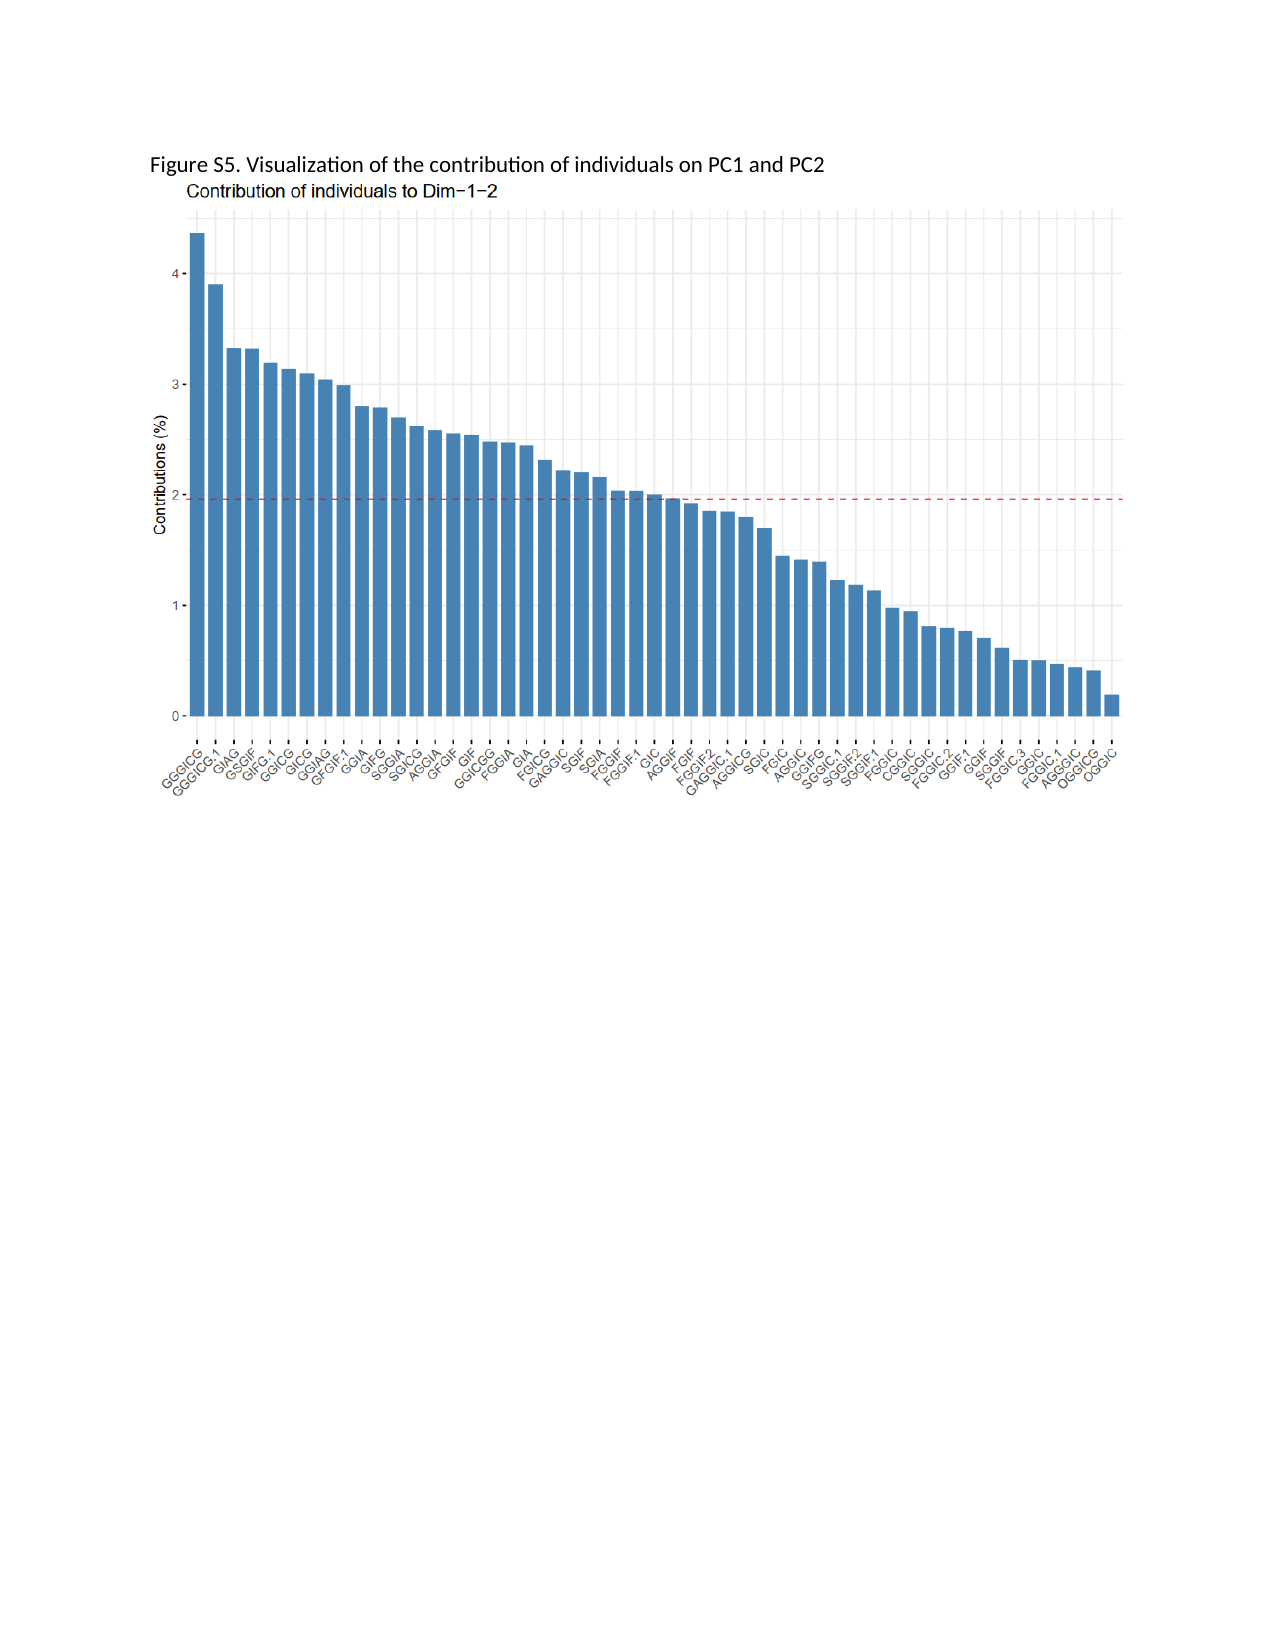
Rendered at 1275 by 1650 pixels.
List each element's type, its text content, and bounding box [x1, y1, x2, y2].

picture [150, 180, 1125, 807]
text Figure S5. Visualization of the contribution of individuals on PC1 and PC2 [150, 150, 1125, 180]
